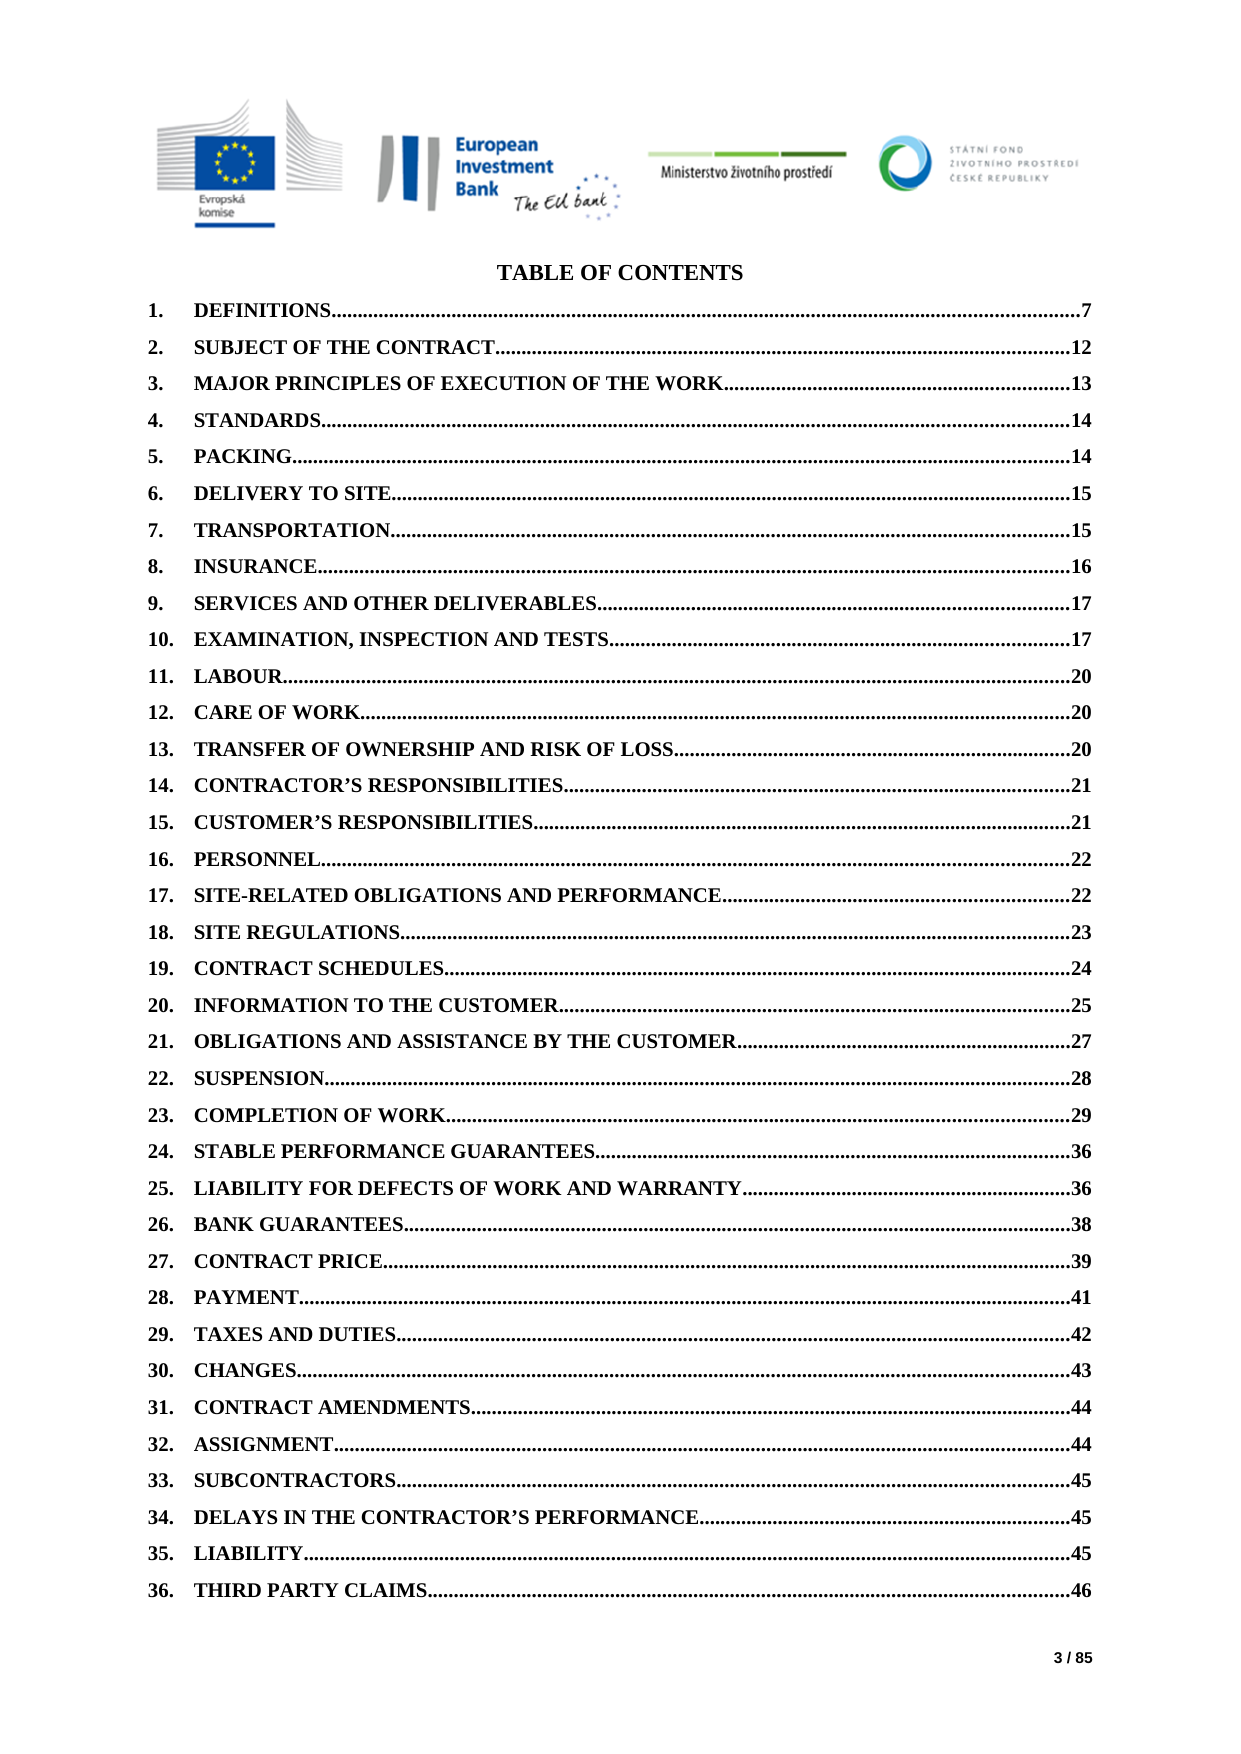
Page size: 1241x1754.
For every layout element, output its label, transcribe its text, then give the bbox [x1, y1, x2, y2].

text 5. PACKING 14 [148, 444, 1092, 468]
text 2. SUBJECT OF THE CONTRACT 12 [148, 335, 1092, 359]
text 18. SITE REGULATIONS 23 [148, 920, 1092, 944]
text 11. LABOUR 20 [148, 664, 1092, 688]
text 4. STANDARDS 14 [148, 408, 1092, 432]
text 21. OBLIGATIONS AND ASSISTANCE BY THE CUSTOMER 27 [148, 1029, 1092, 1053]
text 35. LIABILITY 45 [148, 1541, 1092, 1565]
text 30. CHANGES 43 [148, 1358, 1092, 1382]
text 15. CUSTOMER’S RESPONSIBILITIES 21 [148, 810, 1092, 834]
text 27. CONTRACT PRICE 39 [148, 1249, 1092, 1273]
text 1. DEFINITIONS 7 [148, 298, 1092, 322]
text 23. COMPLETION OF WORK 29 [148, 1102, 1092, 1127]
text Table of Contents [148, 259, 1092, 286]
text 33. SUBCONTRACTORS 45 [148, 1468, 1092, 1492]
text 3. MAJOR PRINCIPLES OF EXECUTION OF THE WORK 13 [148, 371, 1092, 395]
text 17. SITE-RELATED OBLIGATIONS AND PERFORMANCE 22 [148, 883, 1092, 907]
text 14. CONTRACTOR’S RESPONSIBILITIES 21 [148, 773, 1092, 797]
text 9. SERVICES AND OTHER DELIVERABLES 17 [148, 591, 1092, 615]
text 34. DELAYS IN THE CONTRACTOR’S PERFORMANCE 45 [148, 1505, 1092, 1529]
text 12. CARE OF WORK 20 [148, 700, 1092, 724]
text 16. PERSONNEL 22 [148, 847, 1092, 871]
text 20. INFORMATION TO THE CUSTOMER 25 [148, 993, 1092, 1017]
text 19. CONTRACT SCHEDULES 24 [148, 956, 1092, 980]
text 29. TAXES AND DUTIES 42 [148, 1322, 1092, 1346]
text 24. STABLE PERFORMANCE GUARANTEES 36 [148, 1139, 1092, 1163]
text 31. CONTRACT AMENDMENTS 44 [148, 1395, 1092, 1419]
text 32. ASSIGNMENT 44 [148, 1432, 1092, 1456]
text 26. BANK GUARANTEES 38 [148, 1212, 1092, 1236]
picture [147, 87, 1093, 235]
text 8. INSURANCE 16 [148, 554, 1092, 578]
text 13. TRANSFER OF OWNERSHIP AND RISK OF LOSS 20 [148, 737, 1092, 761]
text 25. LIABILITY FOR DEFECTS OF WORK AND WARRANTY 36 [148, 1176, 1092, 1200]
text 7. TRANSPORTATION 15 [148, 517, 1092, 542]
text 22. SUSPENSION 28 [148, 1066, 1092, 1090]
text 10. EXAMINATION, INSPECTION AND TESTS 17 [148, 627, 1092, 651]
text 6. DELIVERY TO SITE 15 [148, 481, 1092, 505]
text 28. PAYMENT 41 [148, 1285, 1092, 1309]
text 36. THIRD PARTY CLAIMS 46 [148, 1578, 1092, 1602]
